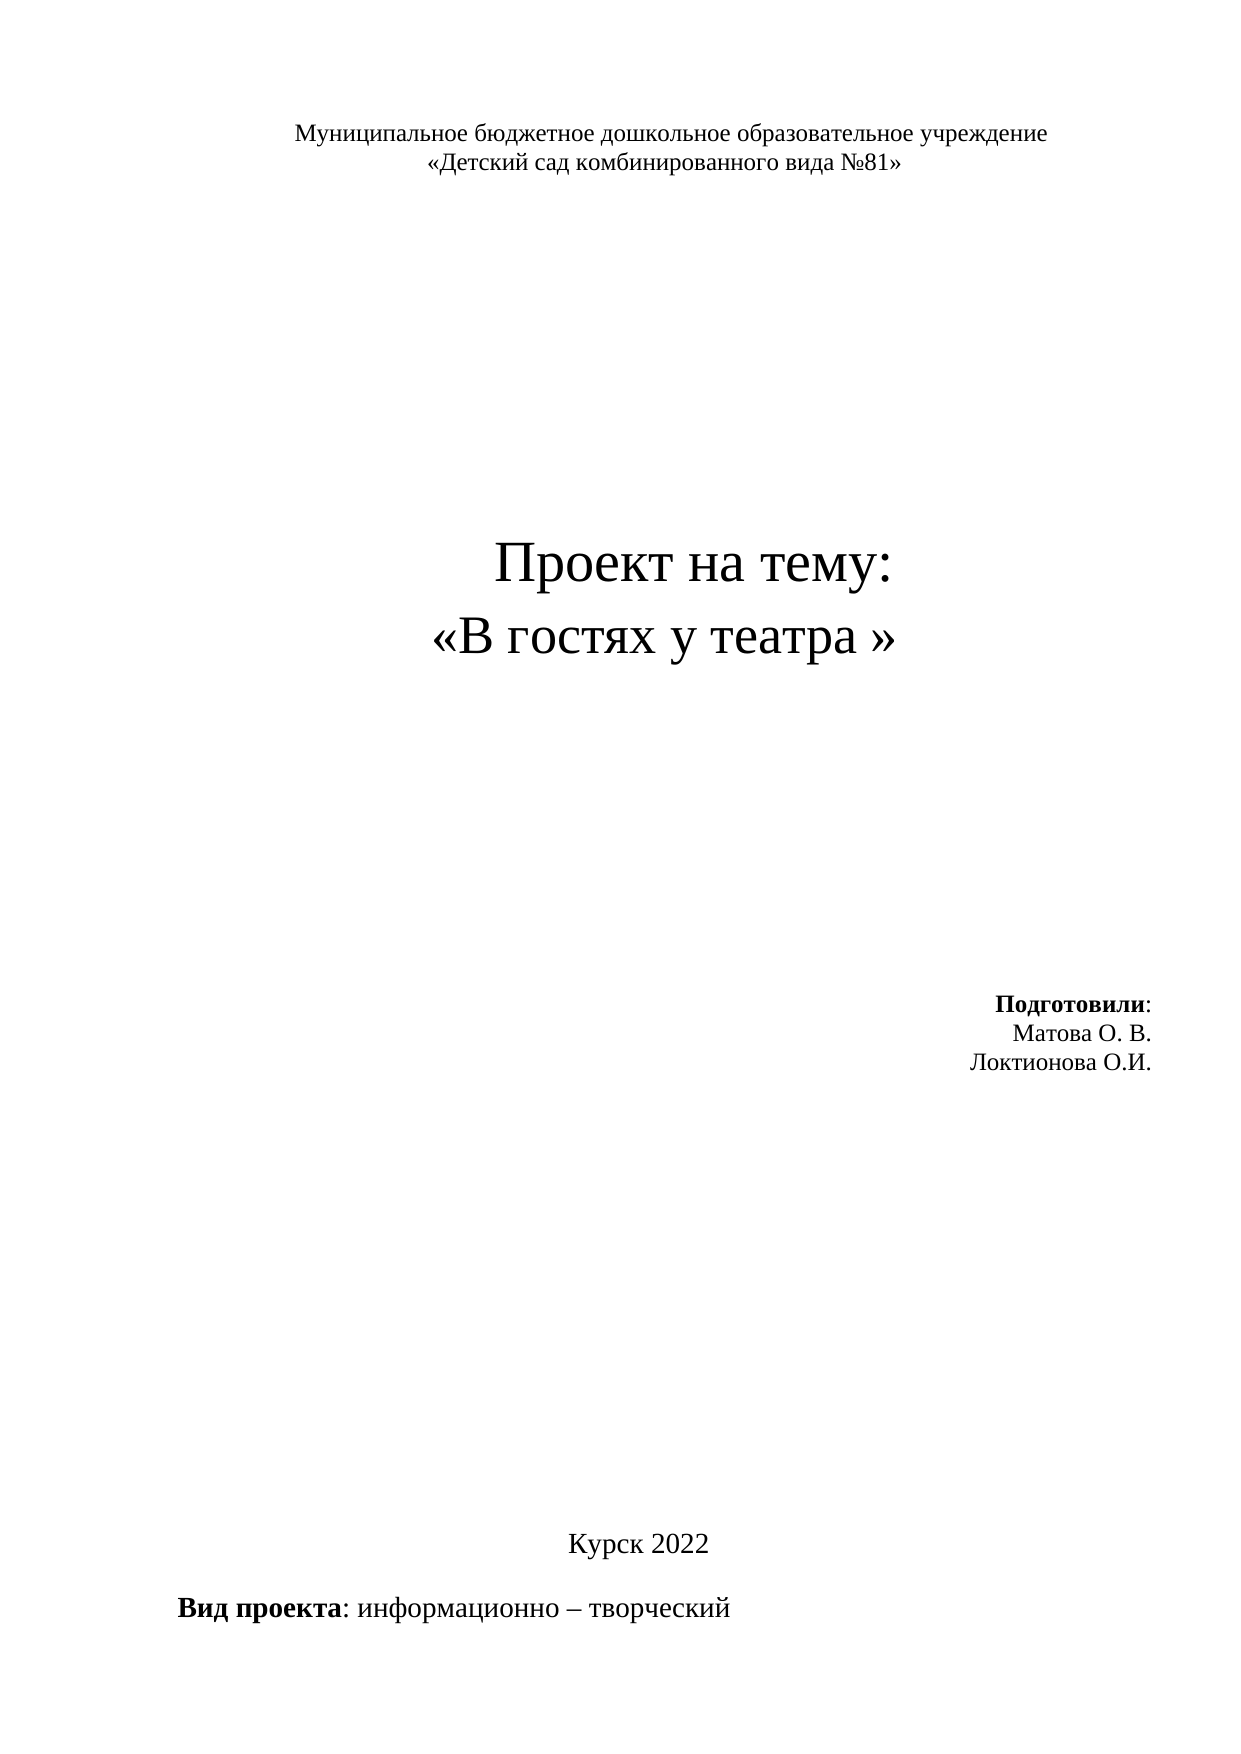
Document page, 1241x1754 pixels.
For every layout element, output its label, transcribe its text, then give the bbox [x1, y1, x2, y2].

text Локтионова О.И. [177, 1047, 1152, 1076]
text Матова О. В. [177, 1018, 1152, 1047]
text Проект на тему: «В гостях у театра » [177, 527, 1152, 665]
text Подготовили: [177, 989, 1152, 1018]
text Курск 2022 [177, 1526, 1152, 1559]
text Вид проекта: информационно – творческий [177, 1590, 1152, 1624]
text «Детский сад комбинированного вида №81» [177, 147, 1152, 176]
text Муниципальное бюджетное дошкольное образовательное учреждение [294, 118, 1152, 147]
